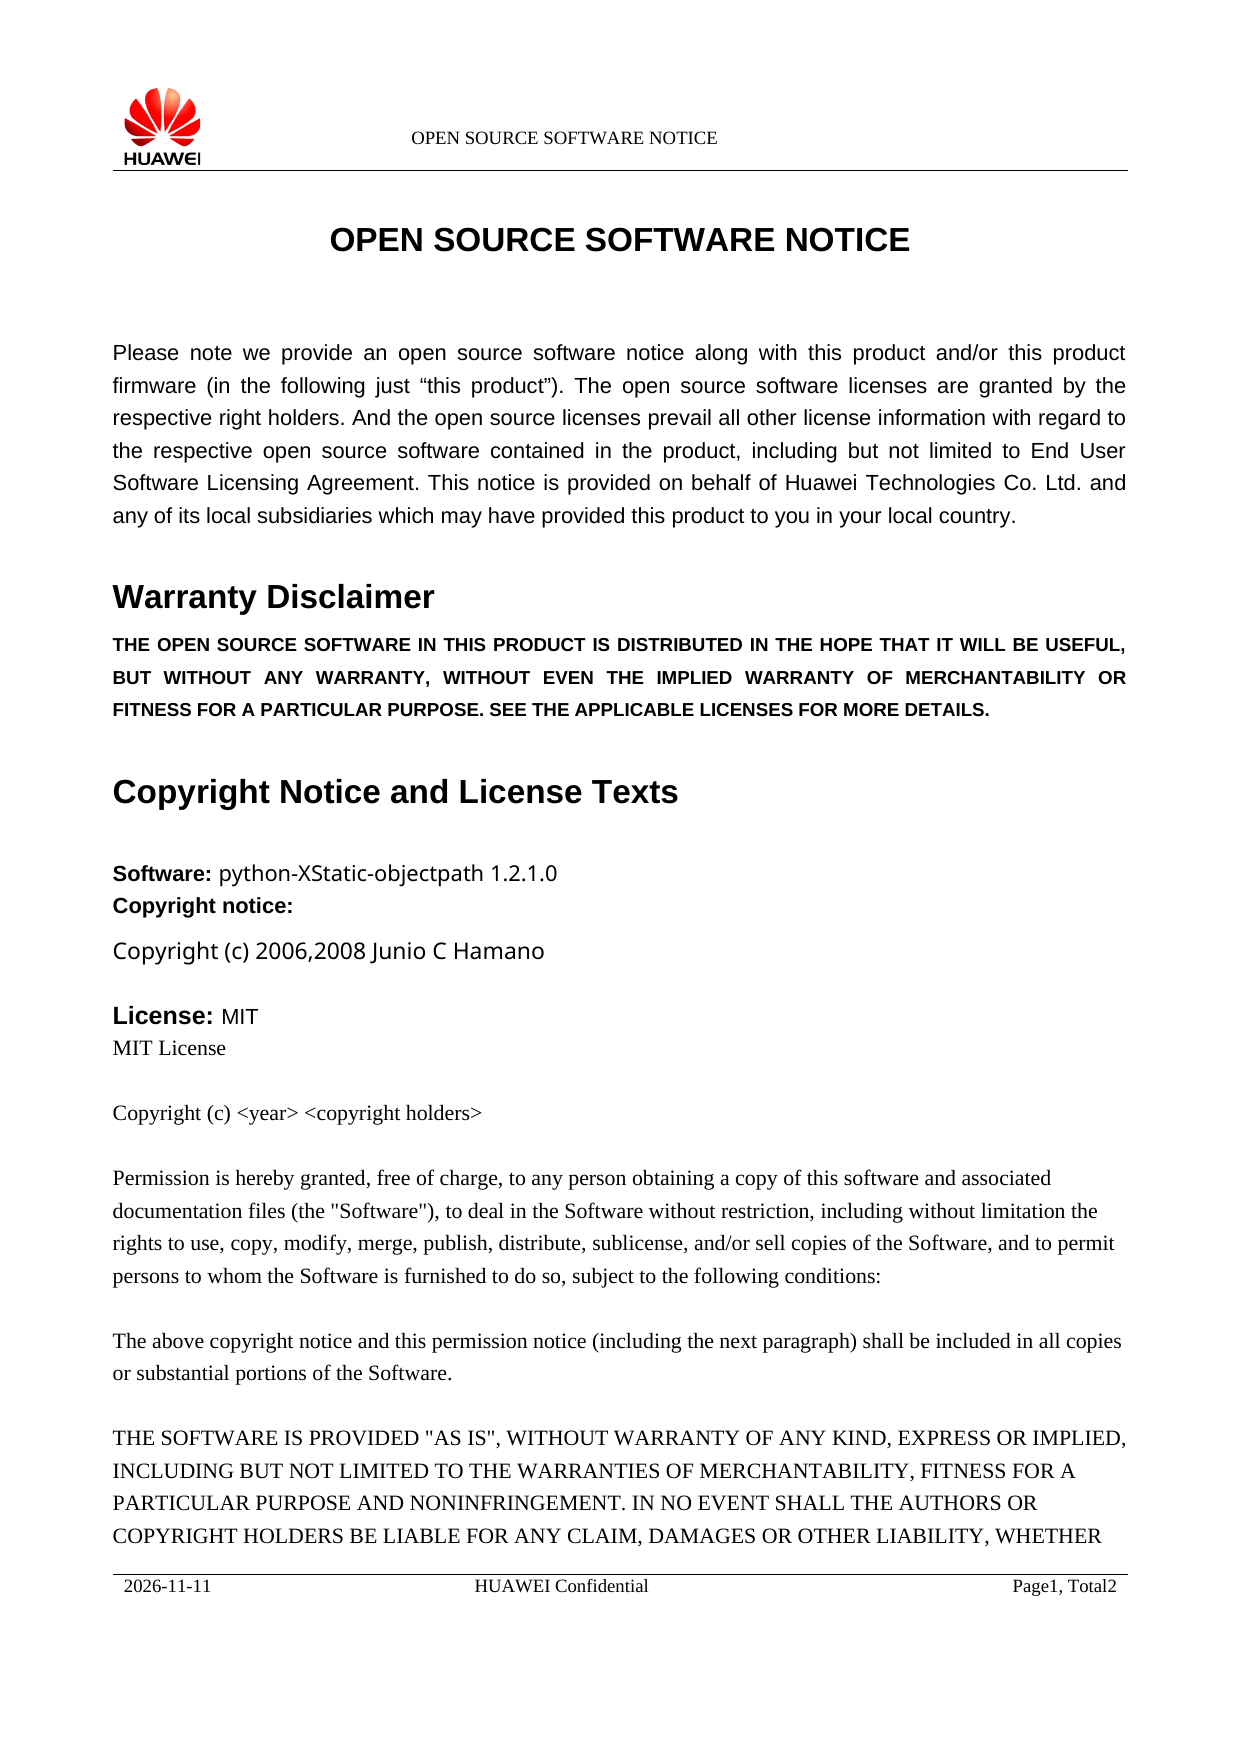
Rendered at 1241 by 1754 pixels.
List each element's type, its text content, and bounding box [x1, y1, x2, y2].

picture [124, 88, 201, 165]
text Warranty Disclaimer [112, 564, 1128, 629]
text License: MIT [112, 999, 1128, 1031]
text Copyright notice: [112, 889, 1128, 921]
text OPEN SOURCE SOFTWARE NOTICE [112, 206, 1128, 271]
text Please note we provide an open source software notice along with this product and/or this product firmware (in the following just “this product”). The open source software licenses are granted by the respective right holders. And the open source licenses prevail all other license information with regard to the respective open source software contained in the product, including but not limited to End User Software Licensing Agreement. This notice is provided on behalf of Huawei Technologies Co. Ltd. and any of its local subsidiaries which may have provided this product to you in your local country. [112, 336, 1128, 531]
text Copyright Notice and License Texts [112, 759, 1128, 824]
text Copyright (c) 2006,2008 Junio C Hamano [112, 934, 1128, 966]
title Software: python-XStatic-objectpath 1.2.1.0 [112, 856, 1128, 889]
text The open source software in this product is distributed in the hope that it will be useful, but WITHOUT ANY WARRANTY, without even the implied warranty of MERCHANTABILITY or FITNESS FOR A PARTICULAR PURPOSE. See the applicable licenses for more details. [112, 629, 1128, 726]
